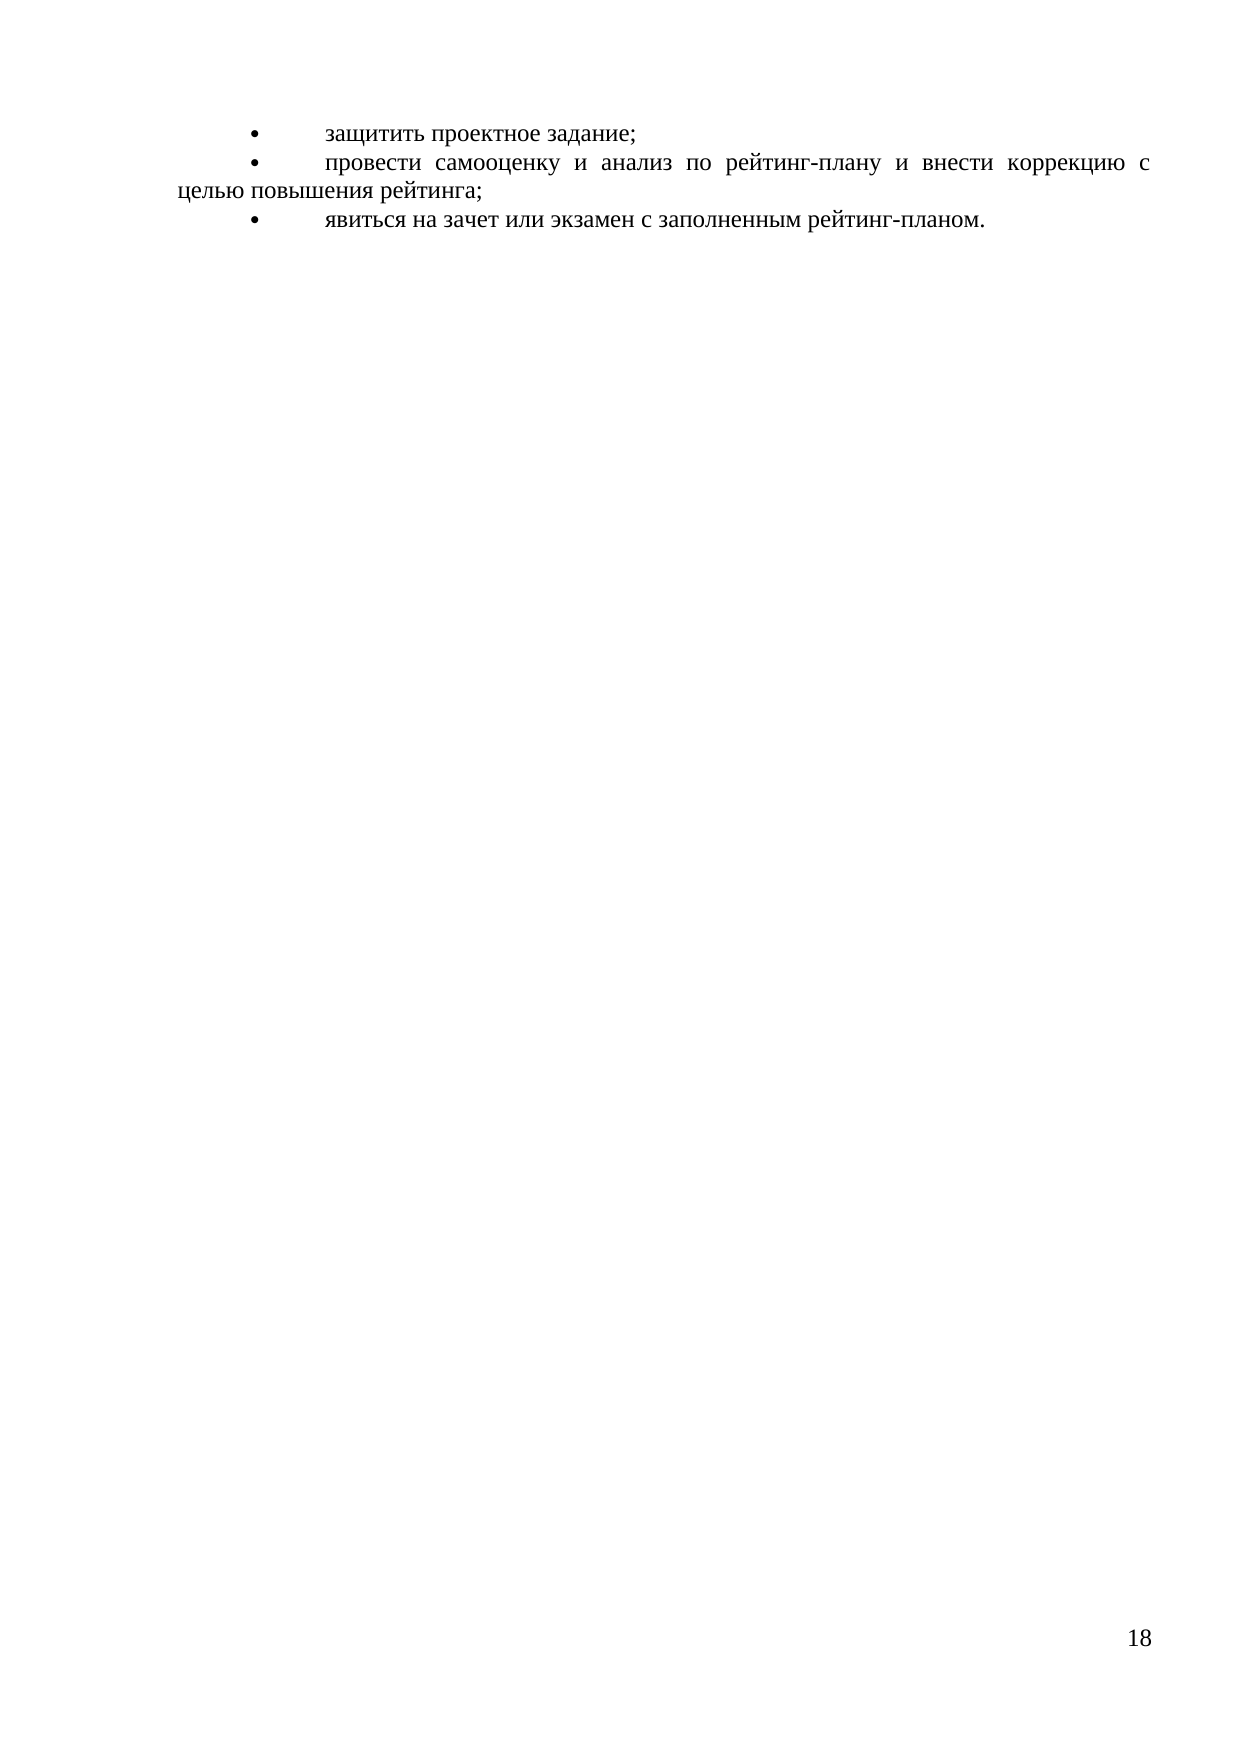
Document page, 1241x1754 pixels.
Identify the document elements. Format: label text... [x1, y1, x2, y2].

list защитить проектное задание; [177, 118, 1152, 147]
list явиться на зачет или экзамен с заполненным рейтинг-планом. [177, 204, 1152, 233]
list провести самооценку и анализ по рейтинг-плану и внести коррекцию с целью повышения рейтинга; [177, 147, 1152, 204]
